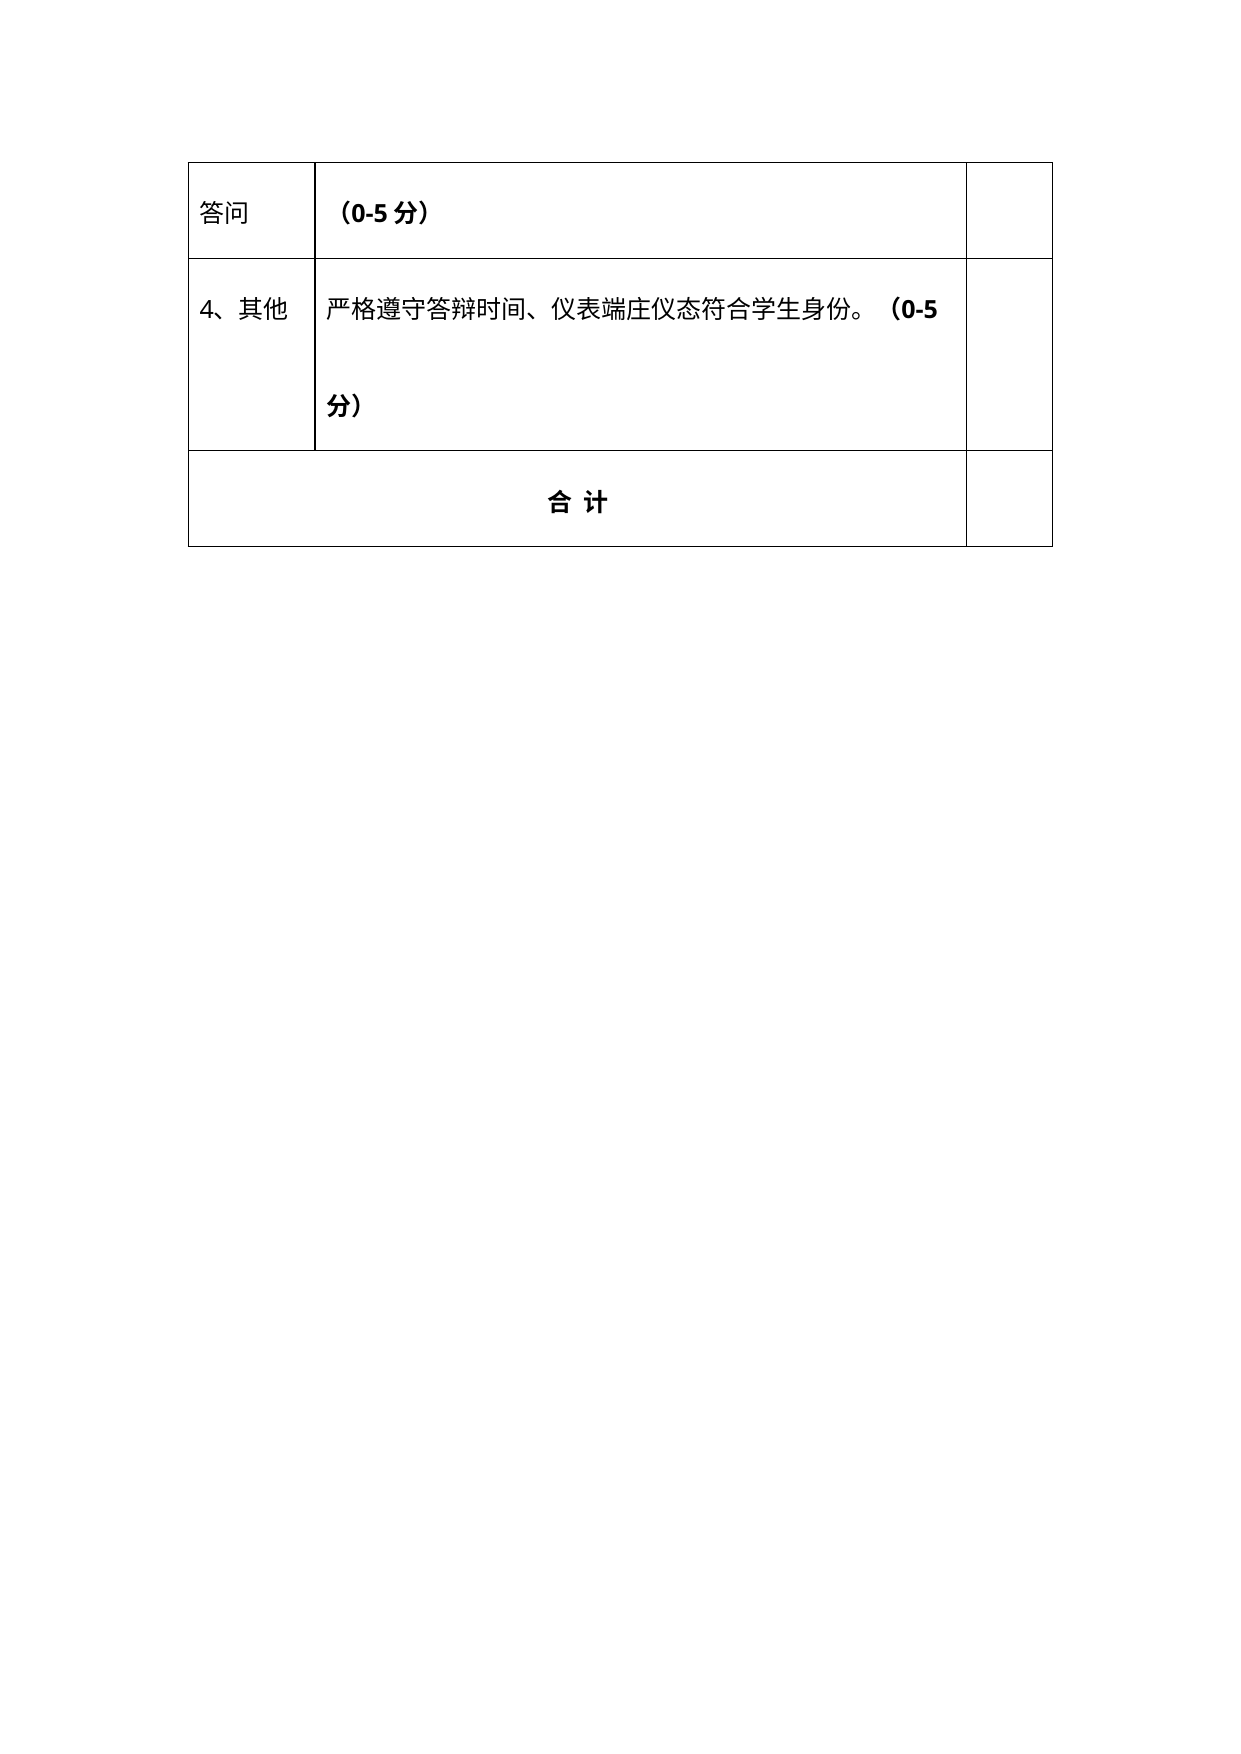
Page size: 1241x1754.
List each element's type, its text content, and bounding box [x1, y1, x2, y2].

table_cell 严格遵守答辩时间、仪表端庄仪态符合学生身份。（0-5分） [316, 259, 966, 450]
table_cell 3、现场答问 [189, 163, 314, 257]
table_cell [967, 163, 1052, 257]
table_cell [967, 259, 1052, 450]
table_cell 4、其他 [189, 259, 314, 450]
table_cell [316, 163, 966, 257]
table_cell [967, 451, 1052, 546]
table_cell 合 计 [189, 451, 966, 546]
